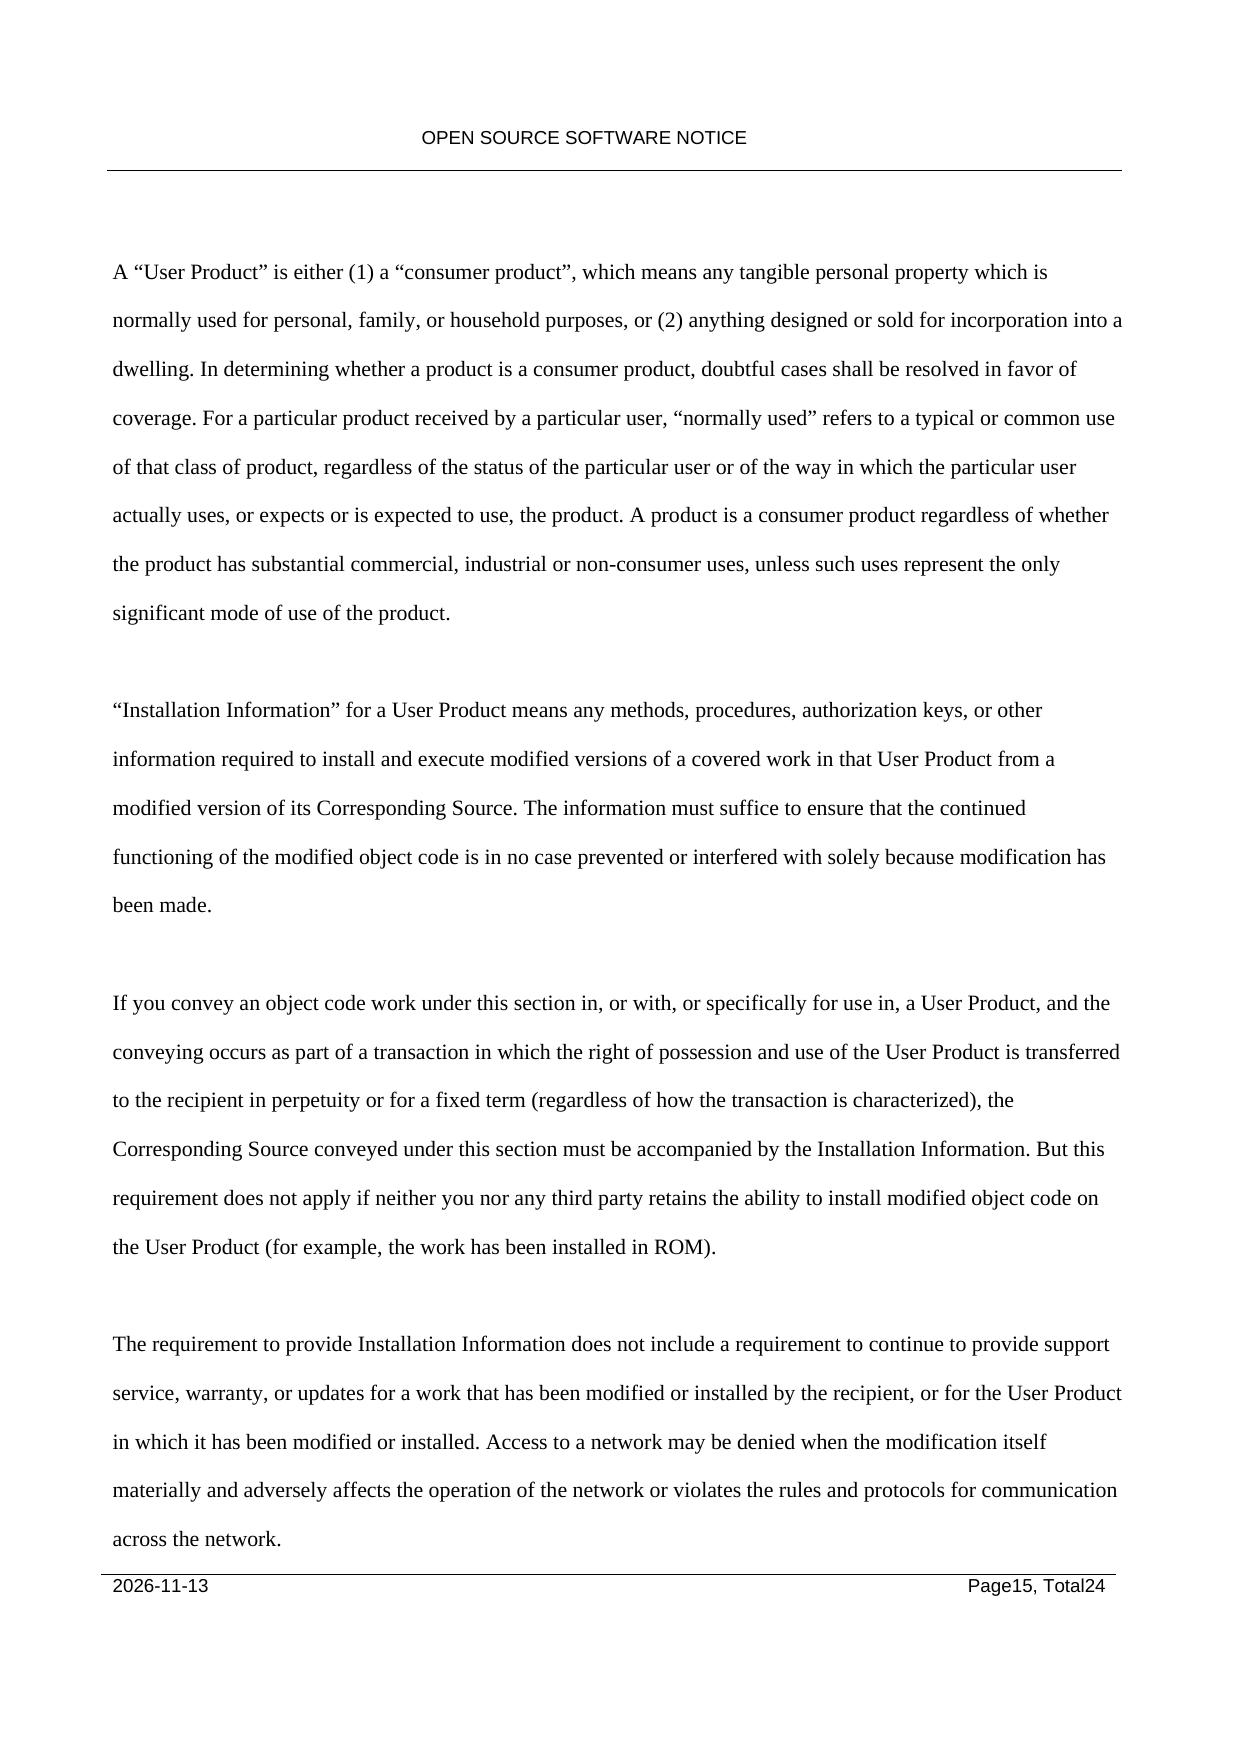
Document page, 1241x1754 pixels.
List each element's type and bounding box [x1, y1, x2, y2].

text [112, 206, 1128, 1555]
